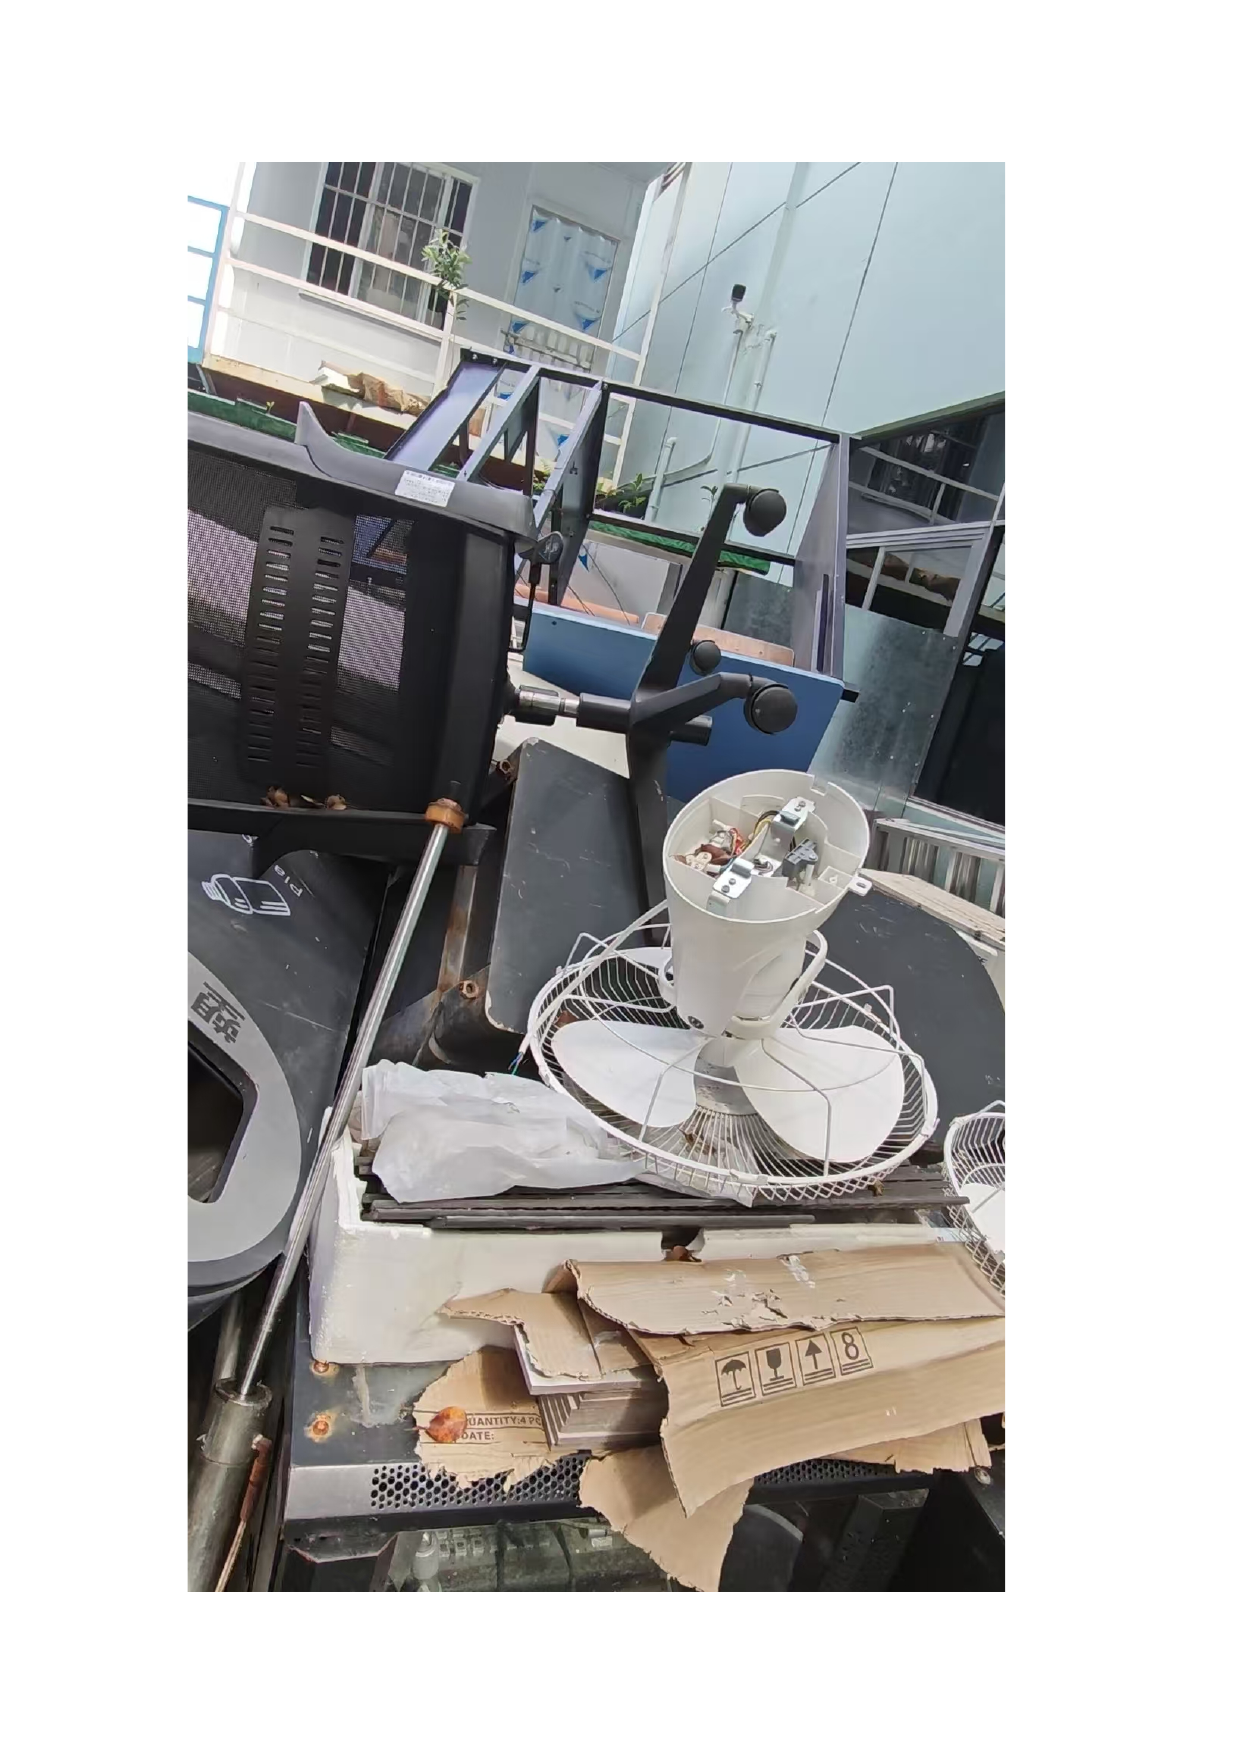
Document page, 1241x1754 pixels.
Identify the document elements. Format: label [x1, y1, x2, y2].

picture [187, 162, 1006, 1592]
